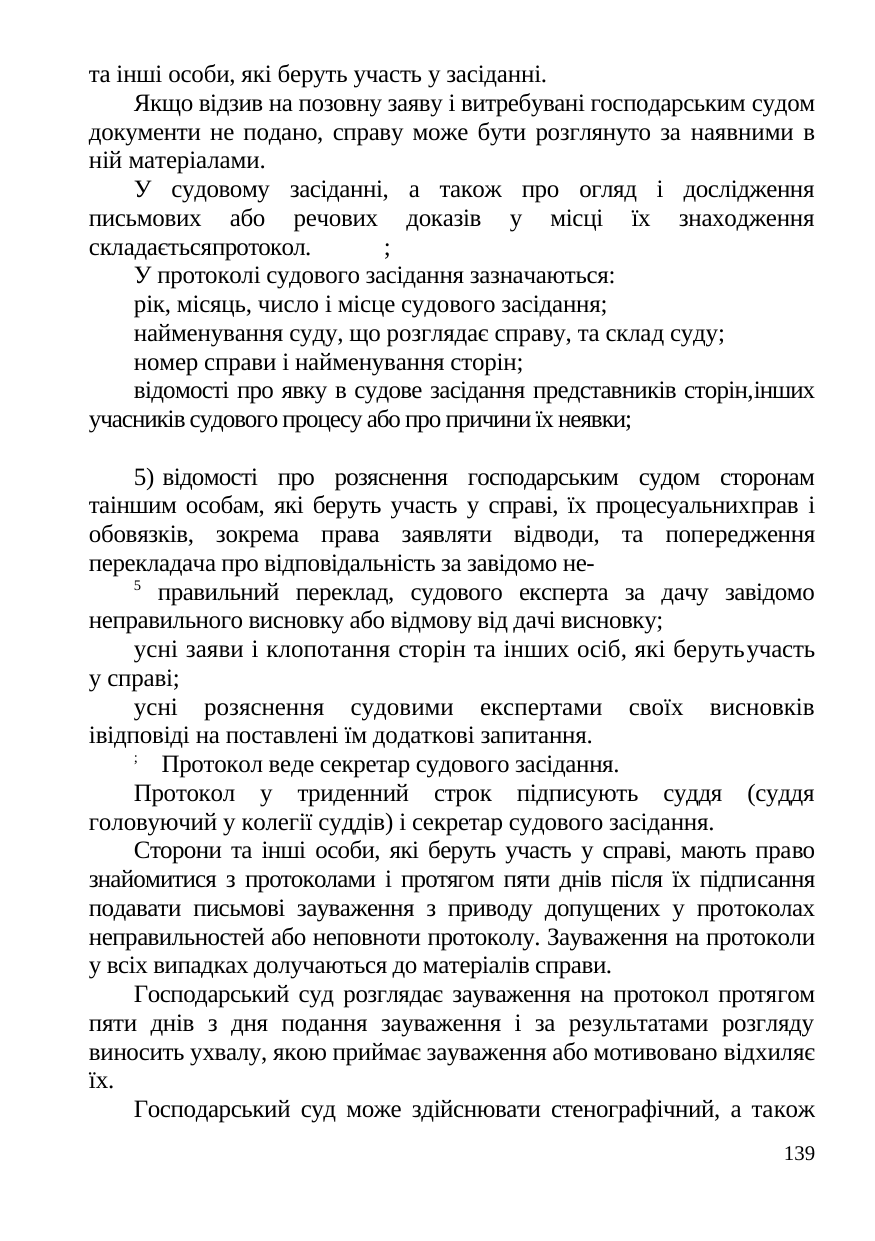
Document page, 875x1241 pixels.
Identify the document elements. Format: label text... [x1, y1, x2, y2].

text рік, місяць, число і місце судового засідання; [89, 289, 815, 318]
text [89, 1094, 815, 1123]
text усні розяснення судовими експертами своїх висновків івідповіді на поставлені їм додаткові запитання. [89, 692, 815, 749]
text Протокол у триденний строк підписують суддя (суддя головуючий у колегії суддів) і секретар судового засідання. [89, 778, 815, 835]
text 5 правильний переклад, судового експерта за дачу завідомо неправильного висновку або відмову від дачі висновку; [89, 577, 815, 634]
text Якщо відзив на позовну заяву і витребувані господарським судом документи не подано, справу може бути розглянуто за наявними в ній матеріалами. [89, 88, 815, 174]
text Господарський суд розглядає зауваження на протокол протягом пяти днів з дня подання зауваження і за результатами розгляду виносить ухвалу, якою приймає зауваження або мотивовано відхиляє їх. [89, 979, 815, 1094]
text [89, 59, 815, 88]
text усні заяви і клопотання сторін та інших осіб, які берутьучасть у справі; [89, 634, 815, 692]
text 5) відомості про розяснення господарським судом сторонам таіншим особам, які беруть участь у справі, їх процесуальнихправ і обовязків, зокрема права заявляти відводи, та попередження перекладача про відповідальність за завідомо не- [89, 462, 815, 577]
text найменування суду, що розглядає справу, та склад суду; [89, 318, 815, 347]
text номер справи і найменування сторін; [89, 347, 815, 375]
text відомості про явку в судове засідання представників сторін,інших учасників судового процесу або про причини їх неявки; [89, 375, 815, 433]
text У протоколі судового засідання зазначаються: [89, 260, 815, 289]
text ; Протокол веде секретар судового засідання. [89, 749, 815, 778]
text Сторони та інші особи, які беруть участь у справі, мають право знайомитися з протоколами і протягом пяти днів після їх підписання подавати письмові зауваження з приводу допущених у протоколах неправильностей або неповноти протоколу. Зауваження на протоколи у всіх випадках долучаються до матеріалів справи. [89, 835, 815, 979]
text У судовому засіданні, а також про огляд і дослідження письмових або речових доказів у місці їх знаходження складаєтьсяпротокол. ; [89, 174, 815, 260]
